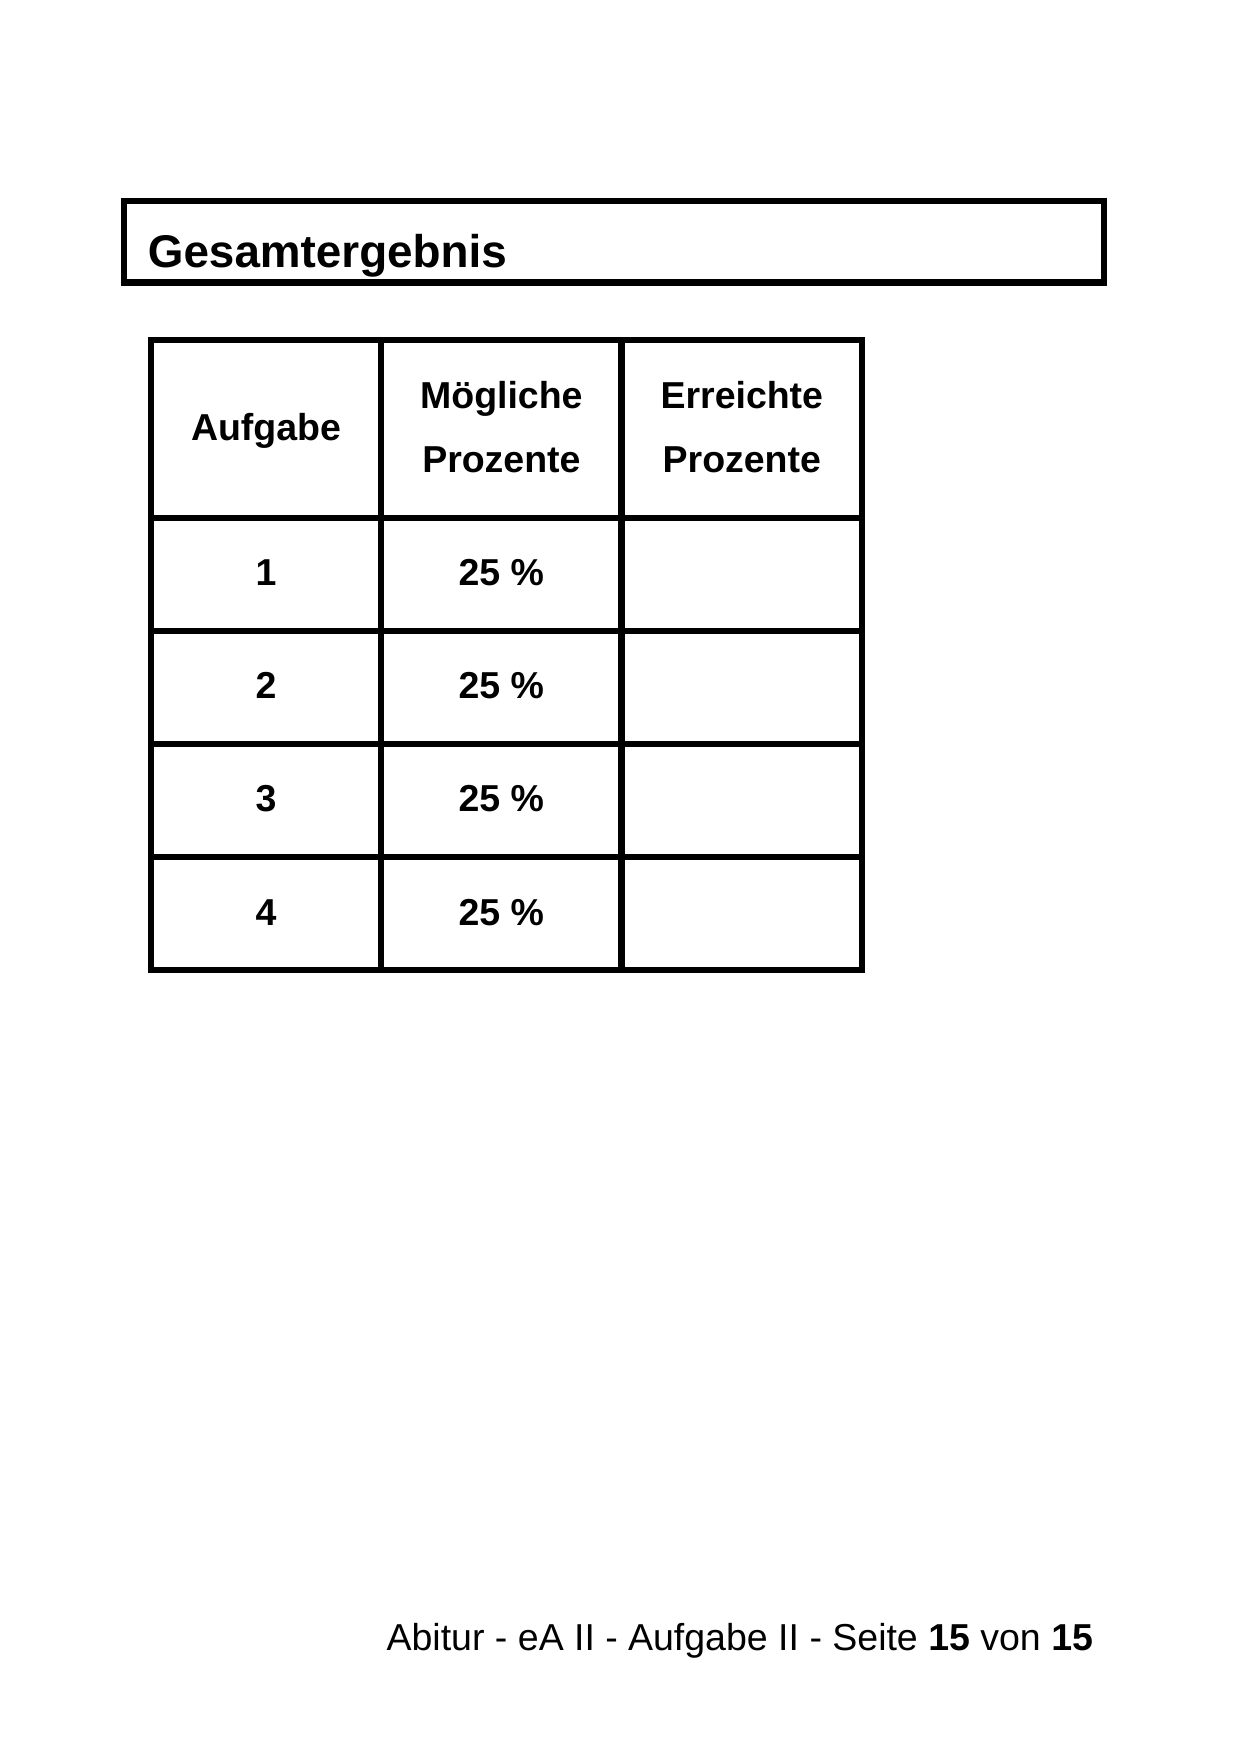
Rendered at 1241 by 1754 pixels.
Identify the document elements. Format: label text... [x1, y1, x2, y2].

table_cell [625, 860, 859, 967]
table_header Erreichte Prozente [625, 343, 859, 515]
table_cell 1 [154, 521, 378, 628]
table_cell [625, 521, 859, 628]
table_cell [625, 747, 859, 854]
table_header Mögliche Prozente [384, 343, 618, 515]
table_cell 25 % [384, 634, 618, 741]
table_cell 25 % [384, 860, 618, 967]
table_cell 25 % [384, 747, 618, 854]
table_cell 3 [154, 747, 378, 854]
table_header Aufgabe [154, 343, 378, 515]
table_cell [625, 634, 859, 741]
table_cell 25 % [384, 521, 618, 628]
table_cell 2 [154, 634, 378, 741]
table_cell 4 [154, 860, 378, 967]
subtitle Gesamtergebnis [127, 204, 1101, 279]
